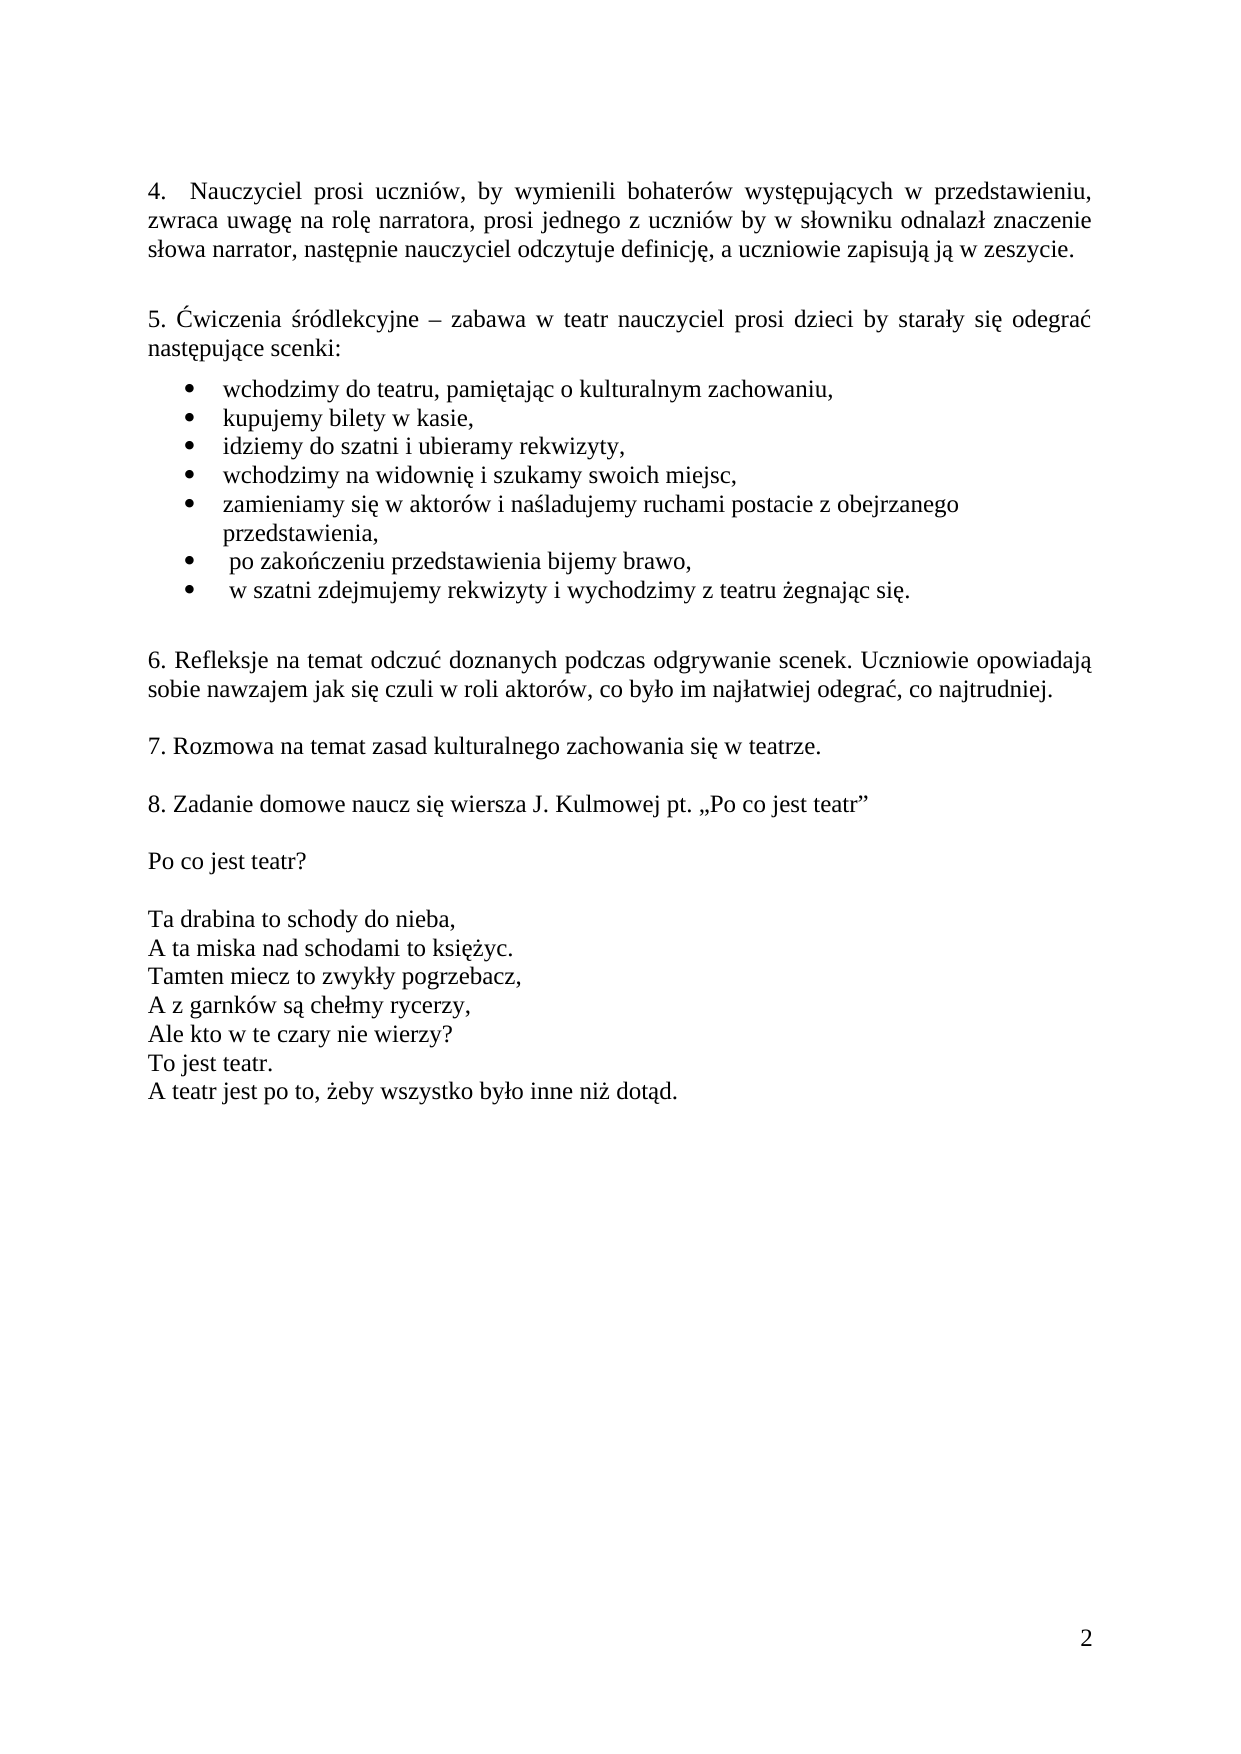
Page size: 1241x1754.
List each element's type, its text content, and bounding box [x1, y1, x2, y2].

list kupujemy bilety w kasie, [185, 403, 1093, 431]
list wchodzimy do teatru, pamiętając o kulturalnym zachowaniu, [185, 374, 1093, 403]
text 6. Refleksje na temat odczuć doznanych podczas odgrywanie scenek. Uczniowie opowiadają sobie nawzajem jak się czuli w roli aktorów, co było im najłatwiej odegrać, co najtrudniej. [148, 645, 1093, 703]
list w szatni zdejmujemy rekwizyty i wychodzimy z teatru żegnając się. [185, 575, 1093, 604]
text 5. Ćwiczenia śródlekcyjne – zabawa w teatr nauczyciel prosi dzieci by starały się odegrać następujące scenki: [148, 304, 1093, 361]
list po zakończeniu przedstawienia bijemy brawo, [185, 546, 1093, 575]
text 8. Zadanie domowe naucz się wiersza J. Kulmowej pt. „Po co jest teatr” [148, 789, 1093, 818]
text Po co jest teatr? Ta drabina to schody do nieba, A ta miska nad schodami to księżyc. Tamten miecz to zwykły pogrzebacz, A z garnków są chełmy rycerzy, Ale kto w te czary nie wierzy? To jest teatr. A teatr jest po to, żeby wszystko było inne niż dotąd. [148, 846, 1093, 1105]
text 4. Nauczyciel prosi uczniów, by wymienili bohaterów występujących w przedstawieniu, zwraca uwagę na rolę narratora, prosi jednego z uczniów by w słowniku odnalazł znaczenie słowa narrator, następnie nauczyciel odczytuje definicję, a uczniowie zapisują ją w zeszycie. [148, 176, 1093, 263]
list wchodzimy na widownię i szukamy swoich miejsc, [185, 460, 1093, 489]
text 7. Rozmowa na temat zasad kulturalnego zachowania się w teatrze. [148, 731, 1093, 760]
list idziemy do szatni i ubieramy rekwizyty, [185, 431, 1093, 460]
list zamieniamy się w aktorów i naśladujemy ruchami postacie z obejrzanego przedstawienia, [185, 489, 1093, 546]
